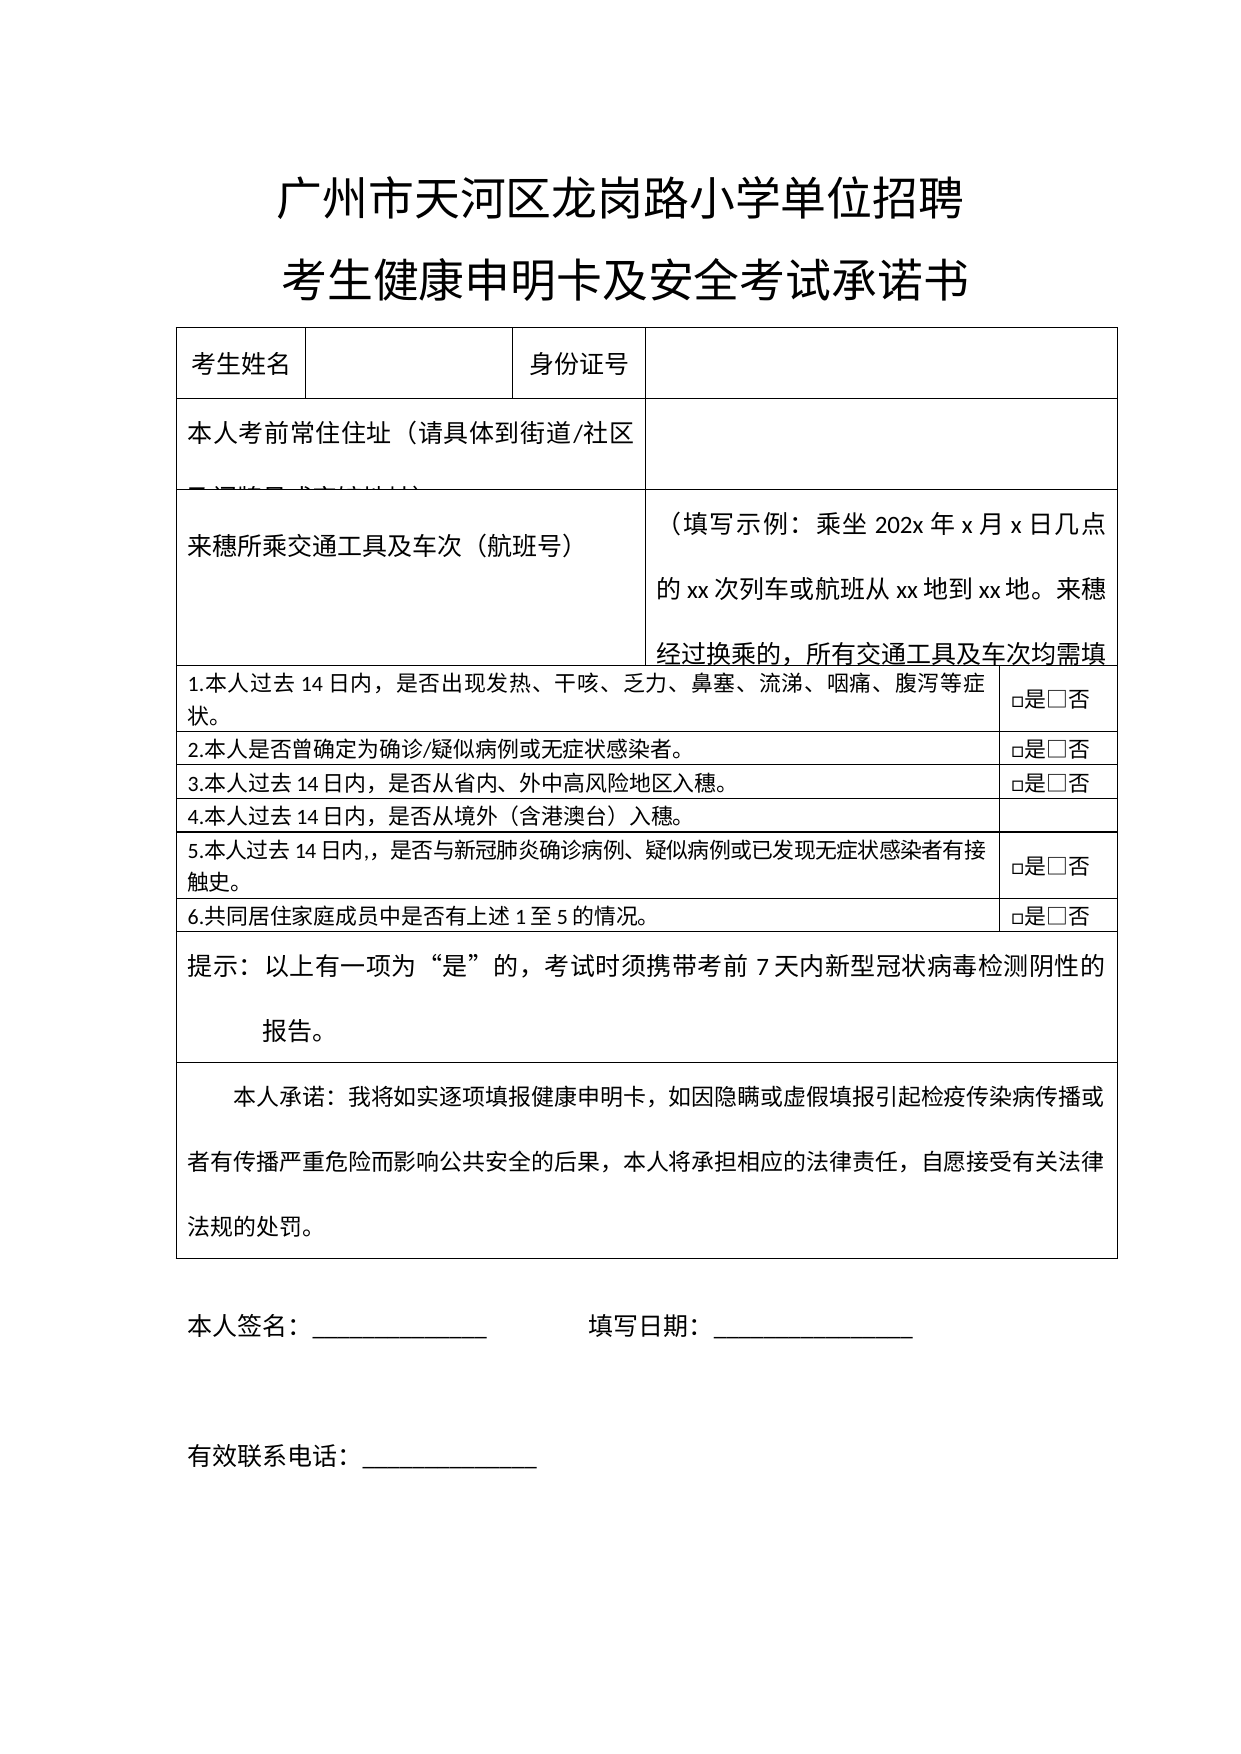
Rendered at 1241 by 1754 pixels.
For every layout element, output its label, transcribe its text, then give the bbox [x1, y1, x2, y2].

table_cell [646, 399, 1117, 489]
table_cell 5.本人过去14日内,，是否与新冠肺炎确诊病例、疑似病例或已发现无症状感染者有接触史。 [177, 833, 999, 897]
table_cell □是□否 [1000, 732, 1117, 764]
table_cell □是□否 [1000, 899, 1117, 931]
table_cell 来穗所乘交通工具及车次（航班号） [177, 490, 645, 665]
table_cell □是□否 [1000, 833, 1117, 897]
table_cell 2.本人是否曾确定为确诊/疑似病例或无症状感染者。 [177, 732, 999, 764]
table_header [306, 328, 512, 398]
table_header 身份证号 [513, 328, 645, 398]
table_cell 3.本人过去14日内，是否从省内、外中高风险地区入穗。 [177, 765, 999, 798]
text 有效联系电话：______________ [187, 1422, 1053, 1487]
table_cell □是□否 [1000, 666, 1117, 731]
table_cell 本人承诺：我将如实逐项填报健康申明卡，如因隐瞒或虚假填报引起检疫传染病传播或者有传播严重危险而影响公共安全的后果，本人将承担相应的法律责任，自愿接受有关法律法规的处罚。 [177, 1063, 1117, 1258]
table_cell 4.本人过去14日内，是否从境外（含港澳台）入穗。 [177, 799, 999, 831]
table_cell □是□否 [1000, 765, 1117, 798]
table_header 考生姓名 [177, 328, 305, 398]
table_cell （填写示例：乘坐202x年x月x日几点的xx次列车或航班从xx地到xx地。来穗经过换乘的，所有交通工具及车次均需填写） [646, 490, 1117, 665]
text 广州市天河区龙岗路小学单位招聘 [187, 162, 1053, 228]
table_cell 提示：以上有一项为“是”的，考试时须携带考前7天内新型冠状病毒检测阴性的报告。 [177, 932, 1117, 1062]
table_header [646, 328, 1117, 398]
text 本人签名：______________ 填写日期：________________ [187, 1292, 1053, 1357]
table_cell 6.共同居住家庭成员中是否有上述1至5的情况。 [177, 899, 999, 931]
text 考生健康申明卡及安全考试承诺书 [197, 244, 1053, 311]
table_cell 本人考前常住住址（请具体到街道/社区及门牌号或宾馆地址） [177, 399, 645, 489]
table_cell [1000, 799, 1117, 831]
table_cell 1.本人过去14日内，是否出现发热、干咳、乏力、鼻塞、流涕、咽痛、腹泻等症状。 [177, 666, 999, 731]
